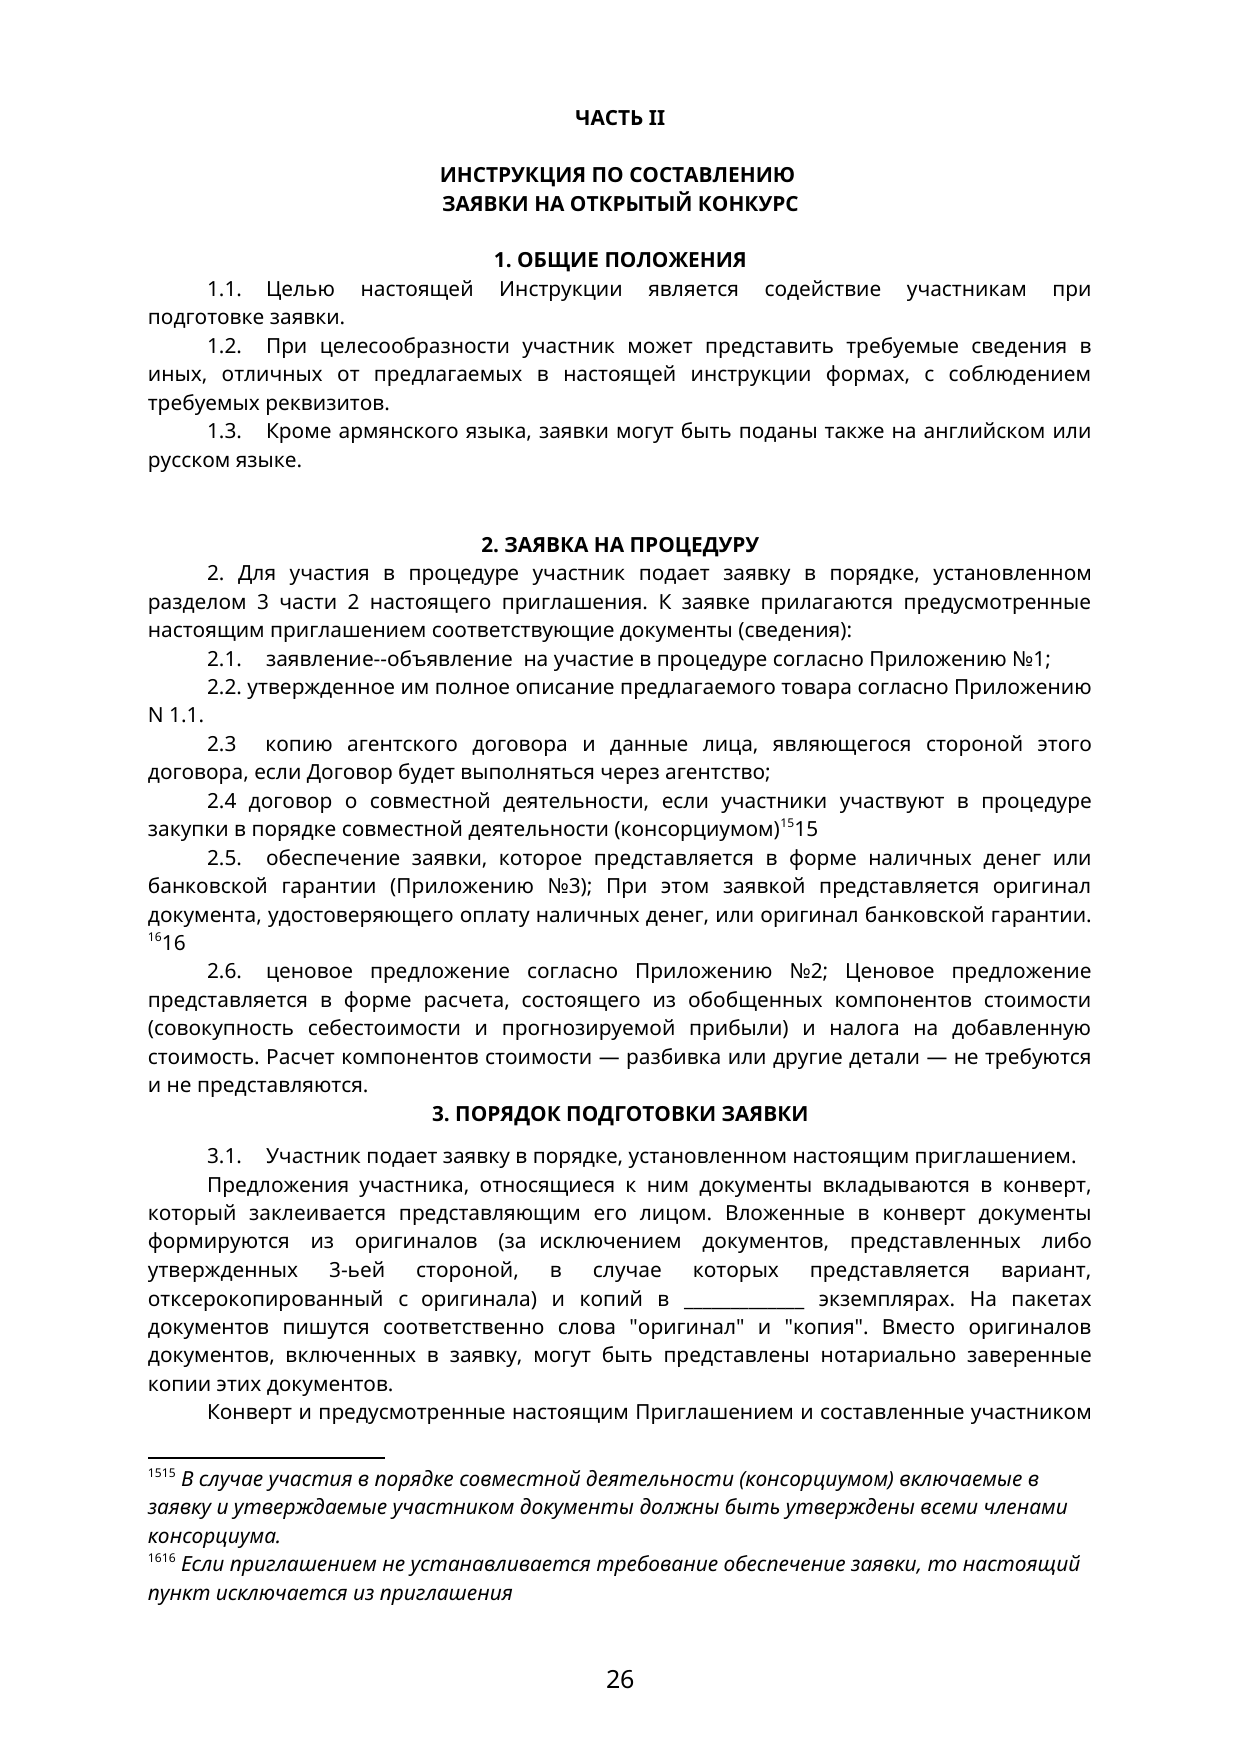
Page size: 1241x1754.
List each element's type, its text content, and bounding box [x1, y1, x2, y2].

text Предложения участника, относящиеся к ним документы вкладываются в конверт, который заклеивается представляющим его лицом. Вложенные в конверт документы формируются из оригиналов (за исключением документов, представленных либо утвержденных 3-ьей стороной, в случае которых представляется вариант, отксерокопированный с оригинала) и копий в _____________ экземплярах. На пакетах документов пишутся соответственно слова "оригинал" и "копия". Вместо оригиналов документов, включенных в заявку, могут быть представлены нотариально заверенные копии этих документов. [148, 1170, 1092, 1397]
text 1.2. При целесообразности участник может представить требуемые сведения в иных, отличных от предлагаемых в настоящей инструкции формах, с соблюдением требуемых реквизитов. [148, 331, 1092, 416]
text 1.1. Целью настоящей Инструкции является содействие участникам при подготовке заявки. [148, 274, 1092, 331]
text 3. ПОРЯДОК ПОДГОТОВКИ ЗАЯВКИ [148, 1099, 1092, 1127]
text 2.5. обеспечение заявки, которое представляется в форме наличных денег или банковской гарантии (Приложению №3); При этом заявкой представляется оригинал документа, удостоверяющего оплату наличных денег, или оригинал банковской гарантии. 16 [148, 843, 1092, 957]
text 2.6. ценовое предложение согласно Приложению №2; Ценовое предложение представляется в форме расчета, состоящего из обобщенных компонентов стоимости (совокупность себестоимости и прогнозируемой прибыли) и налога на добавленную стоимость. Расчет компонентов стоимости — разбивка или другие детали — не требуются и не представляются. [148, 957, 1092, 1099]
text 2.4 договор о совместной деятельности, если участники участвуют в процедуре закупки в порядке совместной деятельности (консорциумом)15 [148, 786, 1092, 843]
text ИНСТРУКЦИЯ ПО СОСТАВЛЕНИЮ ЗАЯВКИ НА ОТКРЫТЫЙ КОНКУРС [148, 160, 1092, 217]
text ЧАСТЬ II [148, 103, 1092, 132]
text 2.3 копию агентского договора и данные лица, являющегося стороной этого договора, если Договор будет выполняться через агентство; [148, 729, 1092, 786]
text 2.1. заявление--объявлениe на участие в процедуре согласно Приложению №1; [148, 644, 1092, 672]
text 3.1. Участник подает заявку в порядке, установленном настоящим приглашением. [148, 1141, 1092, 1170]
text 1.3. Кроме армянского языка, заявки могут быть поданы также на английском или русском языке. [148, 416, 1092, 473]
text 2. ЗАЯВКА НА ПРОЦЕДУРУ [148, 530, 1092, 558]
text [148, 1397, 1092, 1426]
text 2.2. утвержденнoе им полное описание предлагаемого товара согласно Приложению N 1.1. [148, 672, 1092, 729]
text 2. Для участия в процедуре участник подает заявку в порядке, установленном разделом 3 части 2 настоящего приглашения. К заявке прилагаются предусмотренные настоящим приглашением соответствующие документы (сведения): [148, 558, 1092, 644]
text 1. ОБЩИЕ ПОЛОЖЕНИЯ [148, 246, 1092, 274]
